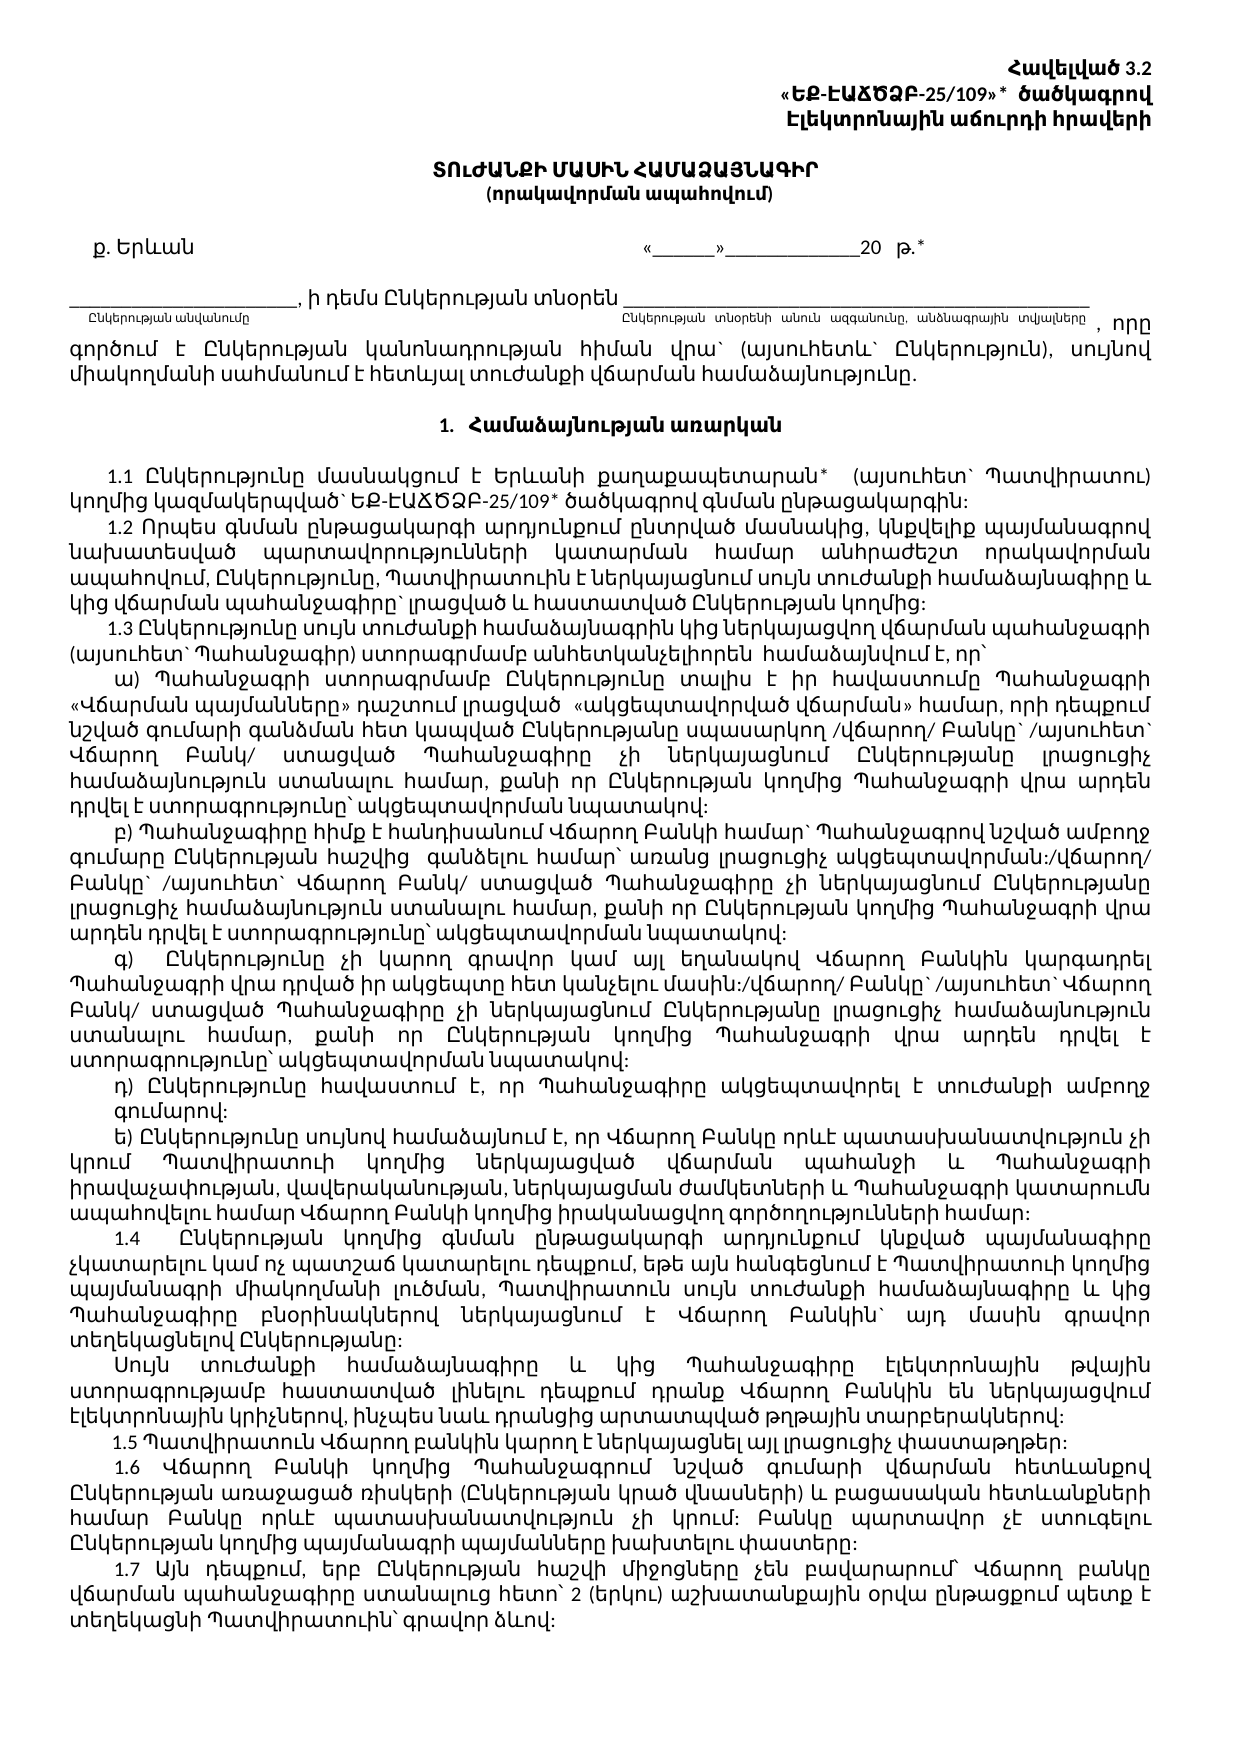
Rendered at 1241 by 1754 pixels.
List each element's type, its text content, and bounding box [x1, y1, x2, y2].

text 1.6 Վճարող Բանկի կողմից Պահանջագրում նշված գումարի վճարման հետևանքով Ընկերության առաջացած ռիսկերի (Ընկերության կրած վնասների) և բացասական հետևանքների համար Բանկը որևէ պատասխանատվություն չի կրում: Բանկը պարտավոր չէ ստուգելու Ընկերության կողմից պայմանագրի պայմանները խախտելու փաստերը: [69, 1454, 1152, 1556]
text Հավելված 3.2 [69, 56, 1152, 81]
text 1.2 Որպես գնման ընթացակարգի արդյունքում ընտրված մասնակից, կնքվելիք պայմանագրով նախատեսված պարտավորությունների կատարման համար անհրաժեշտ որակավորման ապահովում, Ընկերությունը, Պատվիրատուին է ներկայացնում սույն տուժանքի համաձայնագիրը և կից վճարման պահանջագիրը` լրացված և հաստատված Ընկերության կողմից: [69, 514, 1152, 616]
text ՏՈւԺԱՆՔԻ ՄԱՍԻՆ ՀԱՄԱՁԱՅՆԱԳԻՐ [69, 157, 1152, 183]
text ա) Պահանջագրի ստորագրմամբ Ընկերությունը տալիս է իր հավաստումը Պահանջագրի «Վճարման պայմանները» դաշտում լրացված «ակցեպտավորված վճարման» համար, որի դեպքում նշված գումարի գանձման հետ կապված Ընկերությանը սպասարկող /վճարող/ Բանկը` /այսուհետ` Վճարող Բանկ/ ստացված Պահանջագիրը չի ներկայացնում Ընկերությանը լրացուցիչ համաձայնություն ստանալու համար, քանի որ Ընկերության կողմից Պահանջագրի վրա արդեն դրվել է ստորագրությունը՝ ակցեպտավորման նպատակով: [69, 666, 1152, 819]
text Սույն տուժանքի համաձայնագիրը և կից Պահանջագիրը էլեկտրոնային թվային ստորագրությամբ հաստատված լինելու դեպքում դրանք Վճարող Բանկին են ներկայացվում էլեկտրոնային կրիչներով, ինչպես նաև դրանցից արտատպված թղթային տարբերակներով: [69, 1353, 1152, 1429]
text 1.1 Ընկերությունը մասնակցում է Երևանի քաղաքապետարան* (այսուհետ` Պատվիրատու) կողմից կազմակերպված` ԵՔ-ԷԱՃԾՁԲ-25/109* ծածկագրով գնման ընթացակարգին: [69, 463, 1152, 514]
text բ) Պահանջագիրը հիմք է հանդիսանում Վճարող Բանկի համար` Պահանջագրով նշված ամբողջ գումարը Ընկերության հաշվից գանձելու համար՝ առանց լրացուցիչ ակցեպտավորման:/վճարող/ Բանկը` /այսուհետ` Վճարող Բանկ/ ստացված Պահանջագիրը չի ներկայացնում Ընկերությանը լրացուցիչ համաձայնություն ստանալու համար, քանի որ Ընկերության կողմից Պահանջագրի վրա արդեն դրվել է ստորագրությունը՝ ակցեպտավորման նպատակով: [69, 819, 1152, 946]
text Ընկերության անվանումը Ընկերության տնօրենի անուն ազգանունը, անձնագրային տվյալները , որը գործում է Ընկերության կանոնադրության հիման վրա` (այսուհետև` Ընկերություն), սույնով միակողմանի սահմանում է հետևյալ տուժանքի վճարման համաձայնությունը. [69, 311, 1152, 387]
text (որակավորման ապահովում) [69, 183, 1152, 206]
text 1. Համաձայնության առարկան [69, 412, 1152, 438]
text 1.4 Ընկերության կողմից գնման ընթացակարգի արդյունքում կնքված պայմանագիրը չկատարելու կամ ոչ պատշաճ կատարելու դեպքում, եթե այն հանգեցնում է Պատվիրատուի կողմից պայմանագրի միակողմանի լուծման, Պատվիրատուն սույն տուժանքի համաձայնագիրը և կից Պահանջագիրը բնօրինակներով ներկայացնում է Վճարող Բանկին` այդ մասին գրավոր տեղեկացնելով Ընկերությանը: [69, 1226, 1152, 1353]
text 1.7 Այն դեպքում, երբ Ընկերության հաշվի միջոցները չեն բավարարում՝ Վճարող բանկը վճարման պահանջագիրը ստանալուց հետո՝ 2 (երկու) աշխատանքային օրվա ընթացքում պետք է տեղեկացնի Պատվիրատուին՝ գրավոր ձևով: [69, 1556, 1152, 1632]
text «ԵՔ-ԷԱՃԾՁԲ-25/109»* ծածկագրով [69, 81, 1152, 106]
text 1.3 Ընկերությունը սույն տուժանքի համաձայնագրին կից ներկայացվող վճարման պահանջագրի (այսուհետ` Պահանջագիր) ստորագրմամբ անհետկանչելիորեն համաձայնվում է, որ՝ [69, 616, 1152, 666]
text գ) Ընկերությունը չի կարող գրավոր կամ այլ եղանակով Վճարող Բանկին կարգադրել Պահանջագրի վրա դրված իր ակցեպտը հետ կանչելու մասին:/վճարող/ Բանկը` /այսուհետ` Վճարող Բանկ/ ստացված Պահանջագիրը չի ներկայացնում Ընկերությանը լրացուցիչ համաձայնություն ստանալու համար, քանի որ Ընկերության կողմից Պահանջագրի վրա արդեն դրվել է ստորագրությունը՝ ակցեպտավորման նպատակով: [69, 946, 1152, 1073]
text դ) Ընկերությունը հավաստում է, որ Պահանջագիրը ակցեպտավորել է տուժանքի ամբողջ գումարով: [113, 1073, 1152, 1124]
text ք. Երևան «______»_____________20 թ.* [69, 234, 1152, 260]
text ______________________, ի դեմս Ընկերության տնօրեն _____________________________________________ [69, 285, 1152, 311]
text Էլեկտրոնային աճուրդի հրավերի [69, 106, 1152, 132]
text 1.5 Պատվիրատուն Վճարող բանկին կարող է ներկայացնել այլ լրացուցիչ փաստաթղթեր: [69, 1429, 1152, 1454]
text ե) Ընկերությունը սույնով համաձայնում է, որ Վճարող Բանկը որևէ պատասխանատվություն չի կրում Պատվիրատուի կողմից ներկայացված վճարման պահանջի և Պահանջագրի իրավաչափության, վավերականության, ներկայացման ժամկետների և Պահանջագրի կատարումն ապահովելու համար Վճարող Բանկի կողմից իրականացվող գործողությունների համար: [69, 1124, 1152, 1226]
